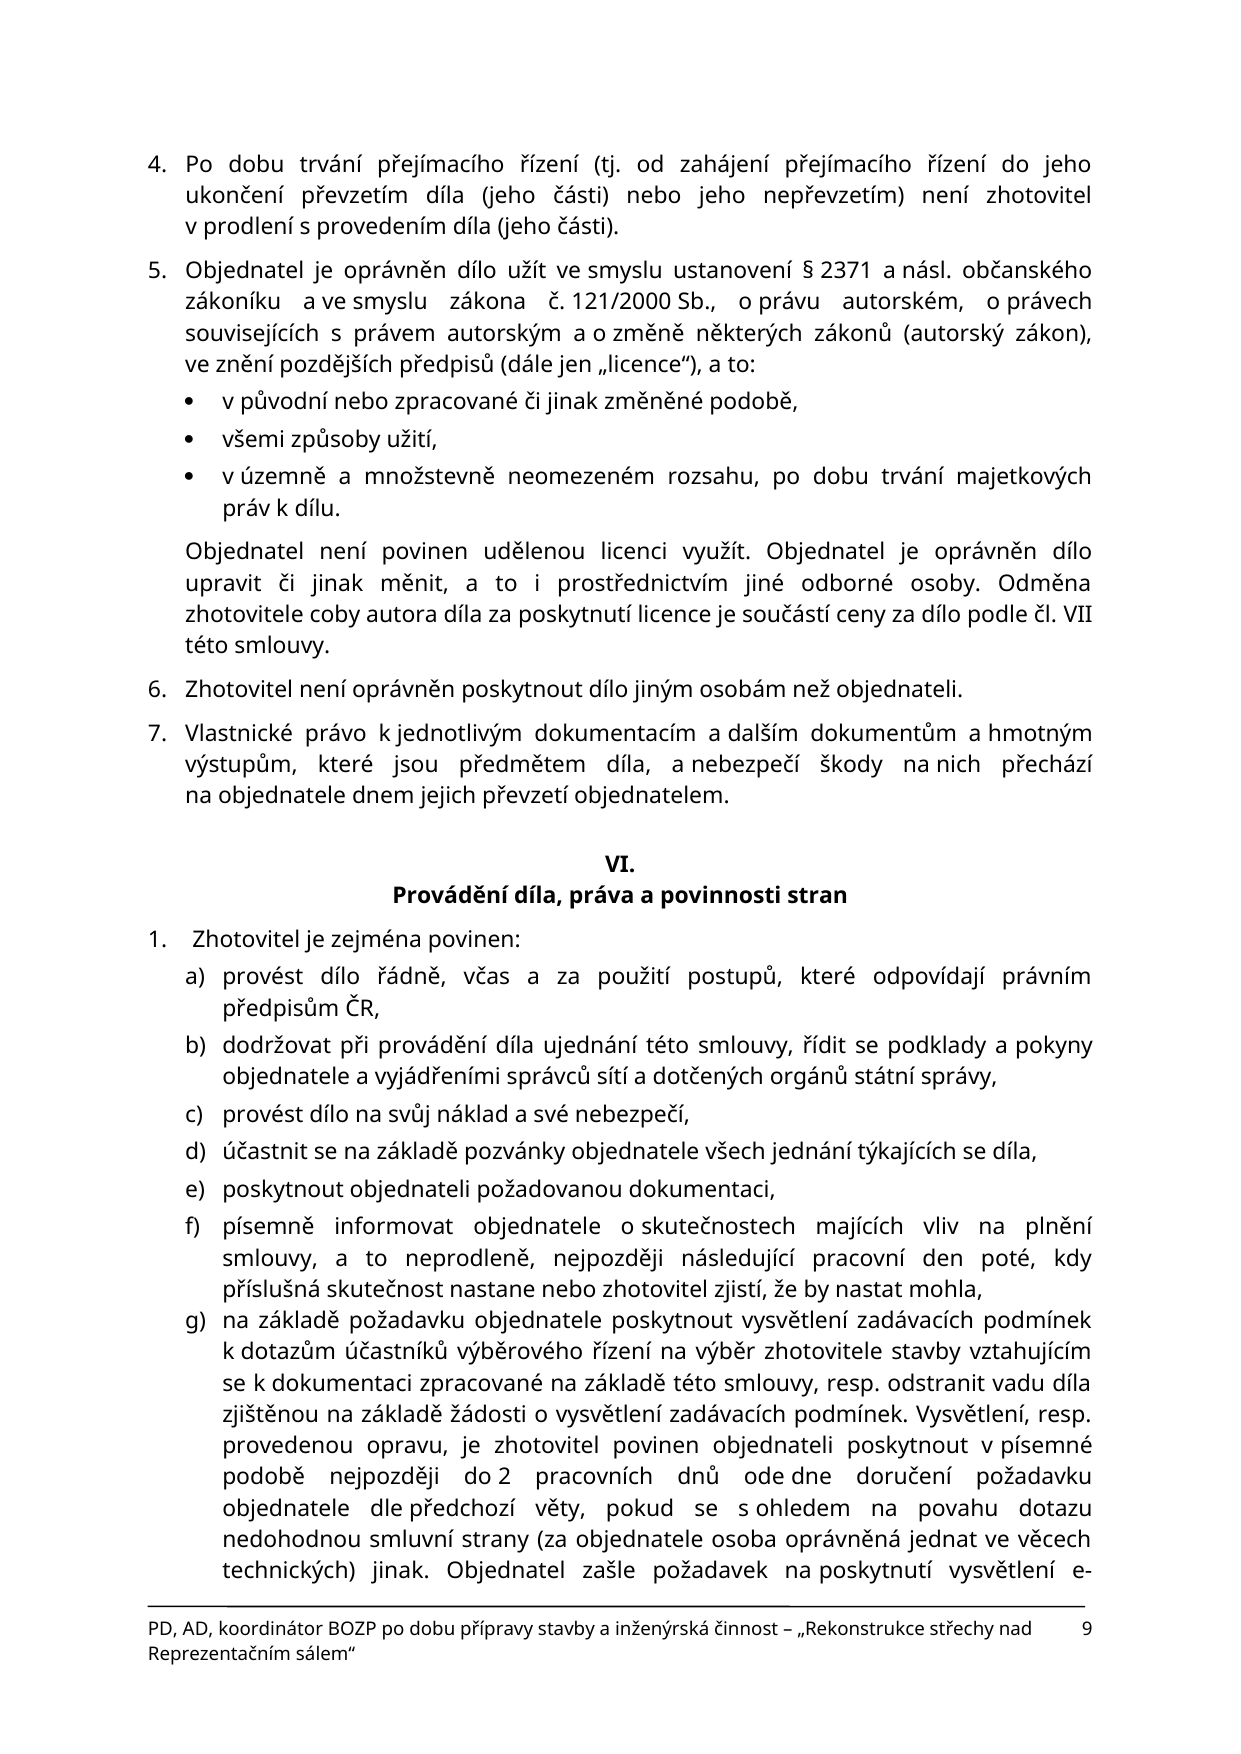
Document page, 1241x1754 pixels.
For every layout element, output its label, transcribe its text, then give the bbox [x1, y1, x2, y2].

text VI. Provádění díla, práva a povinnosti stran [148, 848, 1092, 910]
list v původní nebo zpracované či jinak změněné podobě, [185, 385, 1092, 416]
list Objednatel je oprávněn dílo užít ve smyslu ustanovení § 2371 a násl. občanského zákoníku a ve smyslu zákona č. 121/2000 Sb., o právu autorském, o právech souvisejících s právem autorským a o změně některých zákonů (autorský zákon), ve znění pozdějších předpisů (dále jen „licence“), a to: [148, 254, 1092, 379]
text provést dílo na svůj náklad a své nebezpečí, [185, 1098, 1092, 1129]
text provést dílo řádně, včas a za použití postupů, které odpovídají právním předpisům ČR, [185, 960, 1092, 1023]
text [185, 1304, 1092, 1585]
list Zhotovitel není oprávněn poskytnout dílo jiným osobám než objednateli. [148, 673, 1092, 704]
text písemně informovat objednatele o skutečnostech majících vliv na plnění smlouvy, a to neprodleně, nejpozději následující pracovní den poté, kdy příslušná skutečnost nastane nebo zhotovitel zjistí, že by nastat mohla, [185, 1210, 1092, 1304]
list všemi způsoby užití, [185, 423, 1092, 454]
list Vlastnické právo k jednotlivým dokumentacím a dalším dokumentům a hmotným výstupům, které jsou předmětem díla, a nebezpečí škody na nich přechází na objednatele dnem jejich převzetí objednatelem. [148, 716, 1092, 810]
text 1. Zhotovitel je zejména povinen: [148, 923, 1092, 954]
text Objednatel není povinen udělenou licenci využít. Objednatel je oprávněn dílo upravit či jinak měnit, a to i prostřednictvím jiné odborné osoby. Odměna zhotovitele coby autora díla za poskytnutí licence je součástí ceny za dílo podle čl. VII této smlouvy. [185, 535, 1092, 660]
text dodržovat při provádění díla ujednání této smlouvy, řídit se podklady a pokyny objednatele a vyjádřeními správců sítí a dotčených orgánů státní správy, [185, 1029, 1092, 1091]
text účastnit se na základě pozvánky objednatele všech jednání týkajících se díla, [185, 1135, 1092, 1166]
list Po dobu trvání přejímacího řízení (tj. od zahájení přejímacího řízení do jeho ukončení převzetím díla (jeho části) nebo jeho nepřevzetím) není zhotovitel v prodlení s provedením díla (jeho části). [148, 148, 1092, 241]
text poskytnout objednateli požadovanou dokumentaci, [185, 1173, 1092, 1204]
list v územně a množstevně neomezeném rozsahu, po dobu trvání majetkových práv k dílu. [185, 460, 1092, 523]
